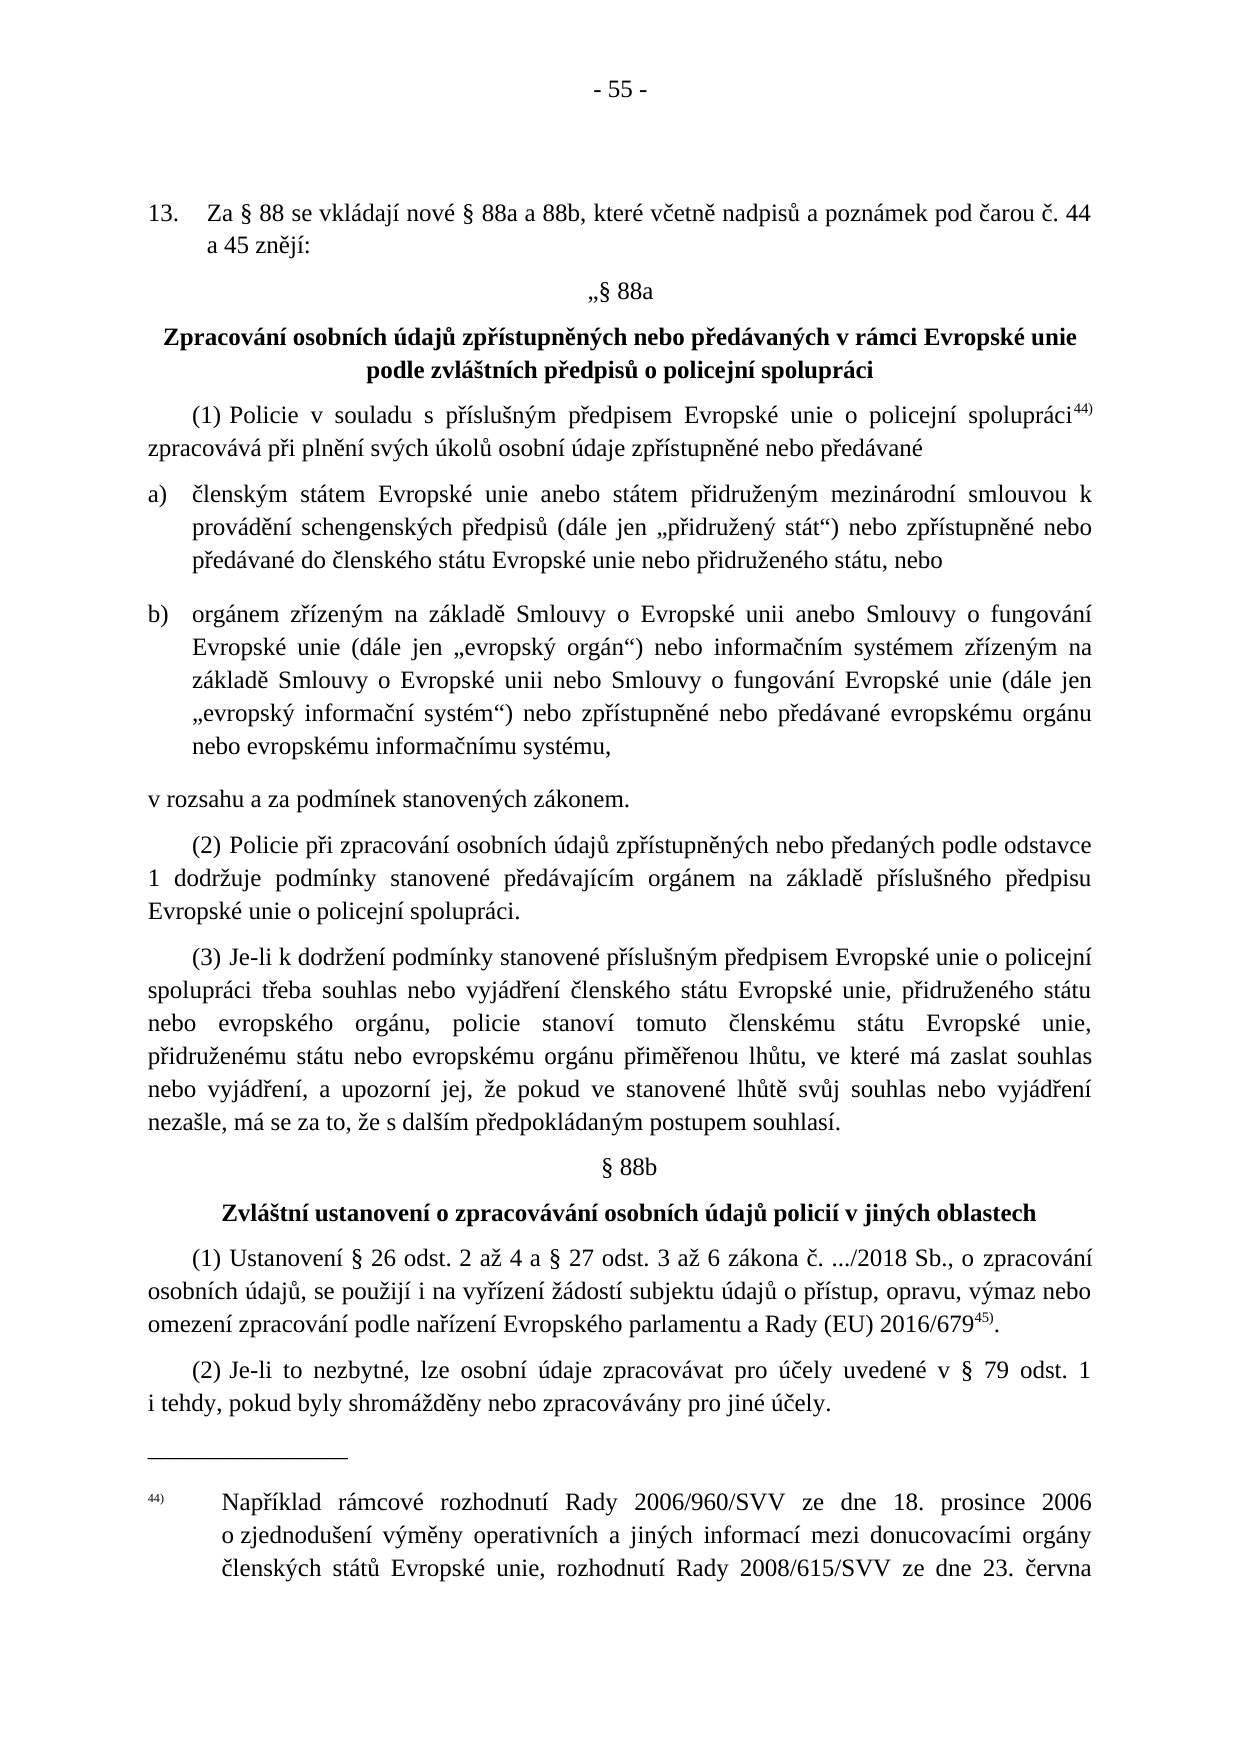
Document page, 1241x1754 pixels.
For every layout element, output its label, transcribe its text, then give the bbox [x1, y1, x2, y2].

text členským státem Evropské unie anebo státem přidruženým mezinárodní smlouvou k provádění schengenských předpisů (dále jen „přidružený stát“) nebo zpřístupněné nebo předávané do členského státu Evropské unie nebo přidruženého státu, nebo [148, 479, 1093, 573]
text v rozsahu a za podmínek stanovených zákonem. [148, 784, 1093, 813]
text ________________ [148, 1433, 1093, 1462]
text Za § 88 se vkládají nové § 88a a 88b, které včetně nadpisů a poznámek pod čarou č. 44 a 45 znějí: [148, 198, 1093, 259]
text Je-li to nezbytné, lze osobní údaje zpracovávat pro účely uvedené v § 79 odst. 1 i tehdy, pokud byly shromážděny nebo zpracovávány pro jiné účely. [148, 1355, 1093, 1417]
text Policie při zpracování osobních údajů zpřístupněných nebo předaných podle odstavce 1 dodržuje podmínky stanovené předávajícím orgánem na základě příslušného předpisu Evropské unie o policejní spolupráci. [148, 830, 1093, 925]
text Je-li k dodržení podmínky stanovené příslušným předpisem Evropské unie o policejní spolupráci třeba souhlas nebo vyjádření členského státu Evropské unie, přidruženého státu nebo evropského orgánu, policie stanoví tomuto členskému státu Evropské unie, přidruženému státu nebo evropskému orgánu přiměřenou lhůtu, ve které má zaslat souhlas nebo vyjádření, a upozorní jej, že pokud ve stanovené lhůtě svůj souhlas nebo vyjádření nezašle, má se za to, že s dalším předpokládaným postupem souhlasí. [148, 942, 1093, 1136]
text „§ 88a [148, 276, 1093, 305]
text § 88b [165, 1152, 1093, 1181]
list Policie v souladu s příslušným předpisem Evropské unie o policejní spolupráci44) zpracovává při plnění svých úkolů osobní údaje zpřístupněné nebo předávané [148, 400, 1093, 462]
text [148, 1487, 1093, 1582]
text Zpracování osobních údajů zpřístupněných nebo předávaných v rámci Evropské unie podle zvláštních předpisů o policejní spolupráci [148, 322, 1093, 383]
text orgánem zřízeným na základě Smlouvy o Evropské unii anebo Smlouvy o fungování Evropské unie (dále jen „evropský orgán“) nebo informačním systémem zřízeným na základě Smlouvy o Evropské unii nebo Smlouvy o fungování Evropské unie (dále jen „evropský informační systém“) nebo zpřístupněné nebo předávané evropskému orgánu nebo evropskému informačnímu systému, [148, 599, 1093, 759]
list Ustanovení § 26 odst. 2 až 4 a § 27 odst. 3 až 6 zákona č. .../2018 Sb., o zpracování osobních údajů, se použijí i na vyřízení žádostí subjektu údajů o přístup, opravu, výmaz nebo omezení zpracování podle nařízení Evropského parlamentu a Rady (EU) 2016/67945). [148, 1243, 1093, 1338]
text Zvláštní ustanovení o zpracovávání osobních údajů policií v jiných oblastech [165, 1198, 1093, 1227]
